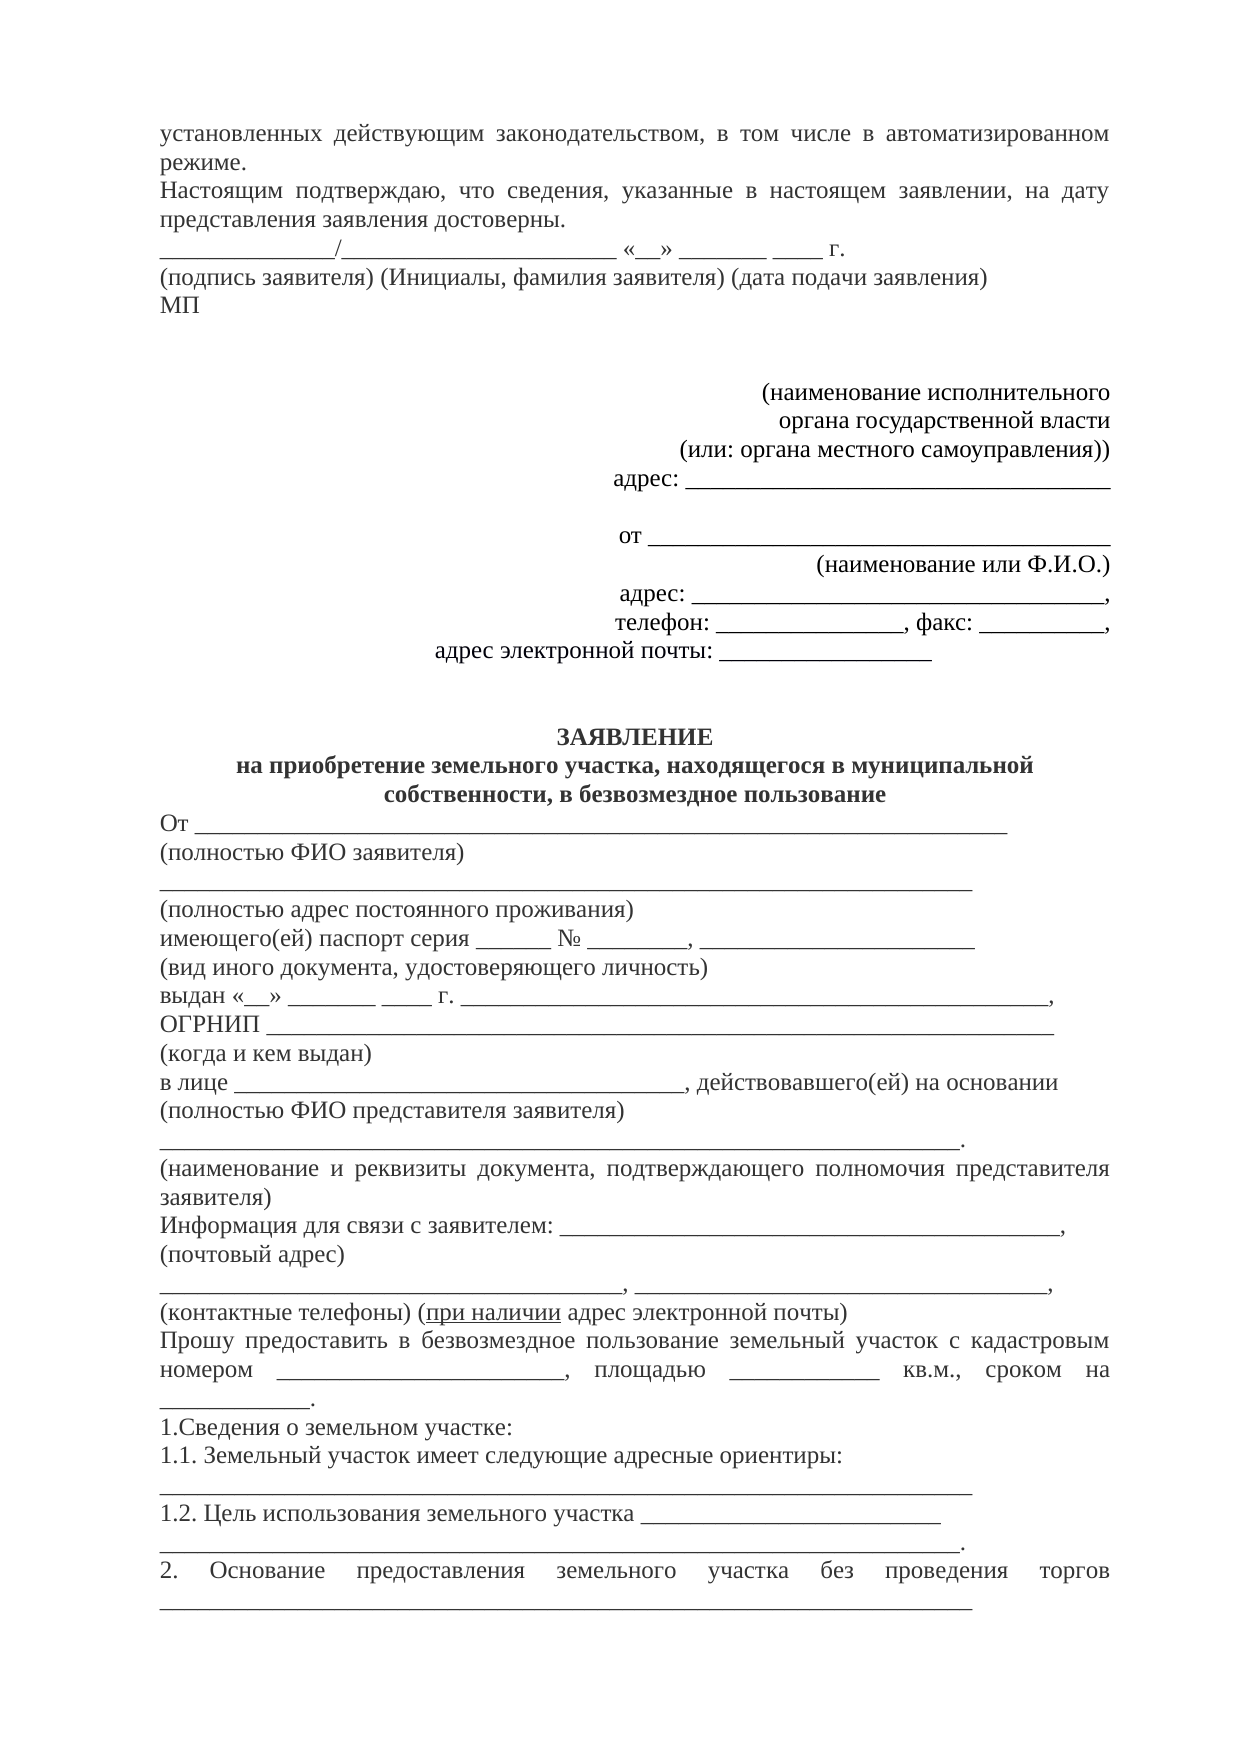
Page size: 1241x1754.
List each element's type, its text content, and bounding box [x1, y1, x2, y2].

text ______________/______________________ «__» _______ ____ г. [159, 233, 1110, 262]
text Информация для связи с заявителем: ________________________________________, [159, 1211, 1110, 1239]
text (вид иного документа, удостоверяющего личность) [159, 952, 1110, 981]
text 1.1. Земельный участок имеет следующие адресные ориентиры: [159, 1441, 1110, 1469]
text в лице ____________________________________, действовавшего(ей) на основании [159, 1067, 1110, 1096]
text От _________________________________________________________________ [159, 808, 1110, 837]
text (наименование и реквизиты документа, подтверждающего полномочия представителя заявителя) [159, 1153, 1110, 1211]
text на приобретение земельного участка, находящегося в муниципальной собственности, в безвозмездное пользование [159, 751, 1110, 808]
text (контактные телефоны) (при наличии адрес электронной почты) [159, 1297, 1110, 1326]
text ________________________________________________________________. [159, 1124, 1110, 1153]
text _________________________________________________________________ [159, 1469, 1110, 1498]
text органа государственной власти [159, 406, 1110, 434]
text 1.2. Цель использования земельного участка ________________________ [159, 1498, 1110, 1527]
text от _____________________________________ [159, 521, 1110, 549]
text МП [159, 291, 1110, 319]
text выдан «__» _______ ____ г. _______________________________________________, [159, 981, 1110, 1009]
text адрес: _________________________________, [159, 578, 1110, 607]
text имеющего(ей) паспорт серия ______ № ________, ______________________ [159, 923, 1110, 952]
text Настоящим подтверждаю, что сведения, указанные в настоящем заявлении, на дату представления заявления достоверны. [159, 176, 1110, 233]
text (наименование или Ф.И.О.) [159, 549, 1110, 578]
text (наименование исполнительного [159, 377, 1110, 406]
text (полностью адрес постоянного проживания) [159, 894, 1110, 923]
text 2. Основание предоставления земельного участка без проведения торгов _________________________________________________________________ [159, 1556, 1110, 1613]
text адрес электронной почты: _________________ [159, 636, 1110, 664]
text телефон: _______________, факс: __________, [159, 607, 1110, 636]
text адрес: __________________________________ [159, 463, 1110, 492]
text (почтовый адрес) [159, 1239, 1110, 1268]
text 1.Сведения о земельном участке: [159, 1412, 1110, 1441]
text _____________________________________, _________________________________, [159, 1268, 1110, 1297]
text (полностью ФИО заявителя) [159, 837, 1110, 866]
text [159, 118, 1110, 176]
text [159, 1527, 1110, 1556]
text _________________________________________________________________ [159, 866, 1110, 894]
text ОГРНИП _______________________________________________________________ [159, 1009, 1110, 1038]
text ЗАЯВЛЕНИЕ [159, 722, 1110, 751]
text (полностью ФИО представителя заявителя) [159, 1096, 1110, 1124]
text (или: органа местного самоуправления)) [159, 434, 1110, 463]
text Прошу предоставить в безвозмездное пользование земельный участок с кадастровым номером _______________________, площадью ____________ кв.м., сроком на ____________. [159, 1326, 1110, 1412]
text (когда и кем выдан) [159, 1038, 1110, 1067]
text (подпись заявителя) (Инициалы, фамилия заявителя) (дата подачи заявления) [159, 262, 1110, 291]
